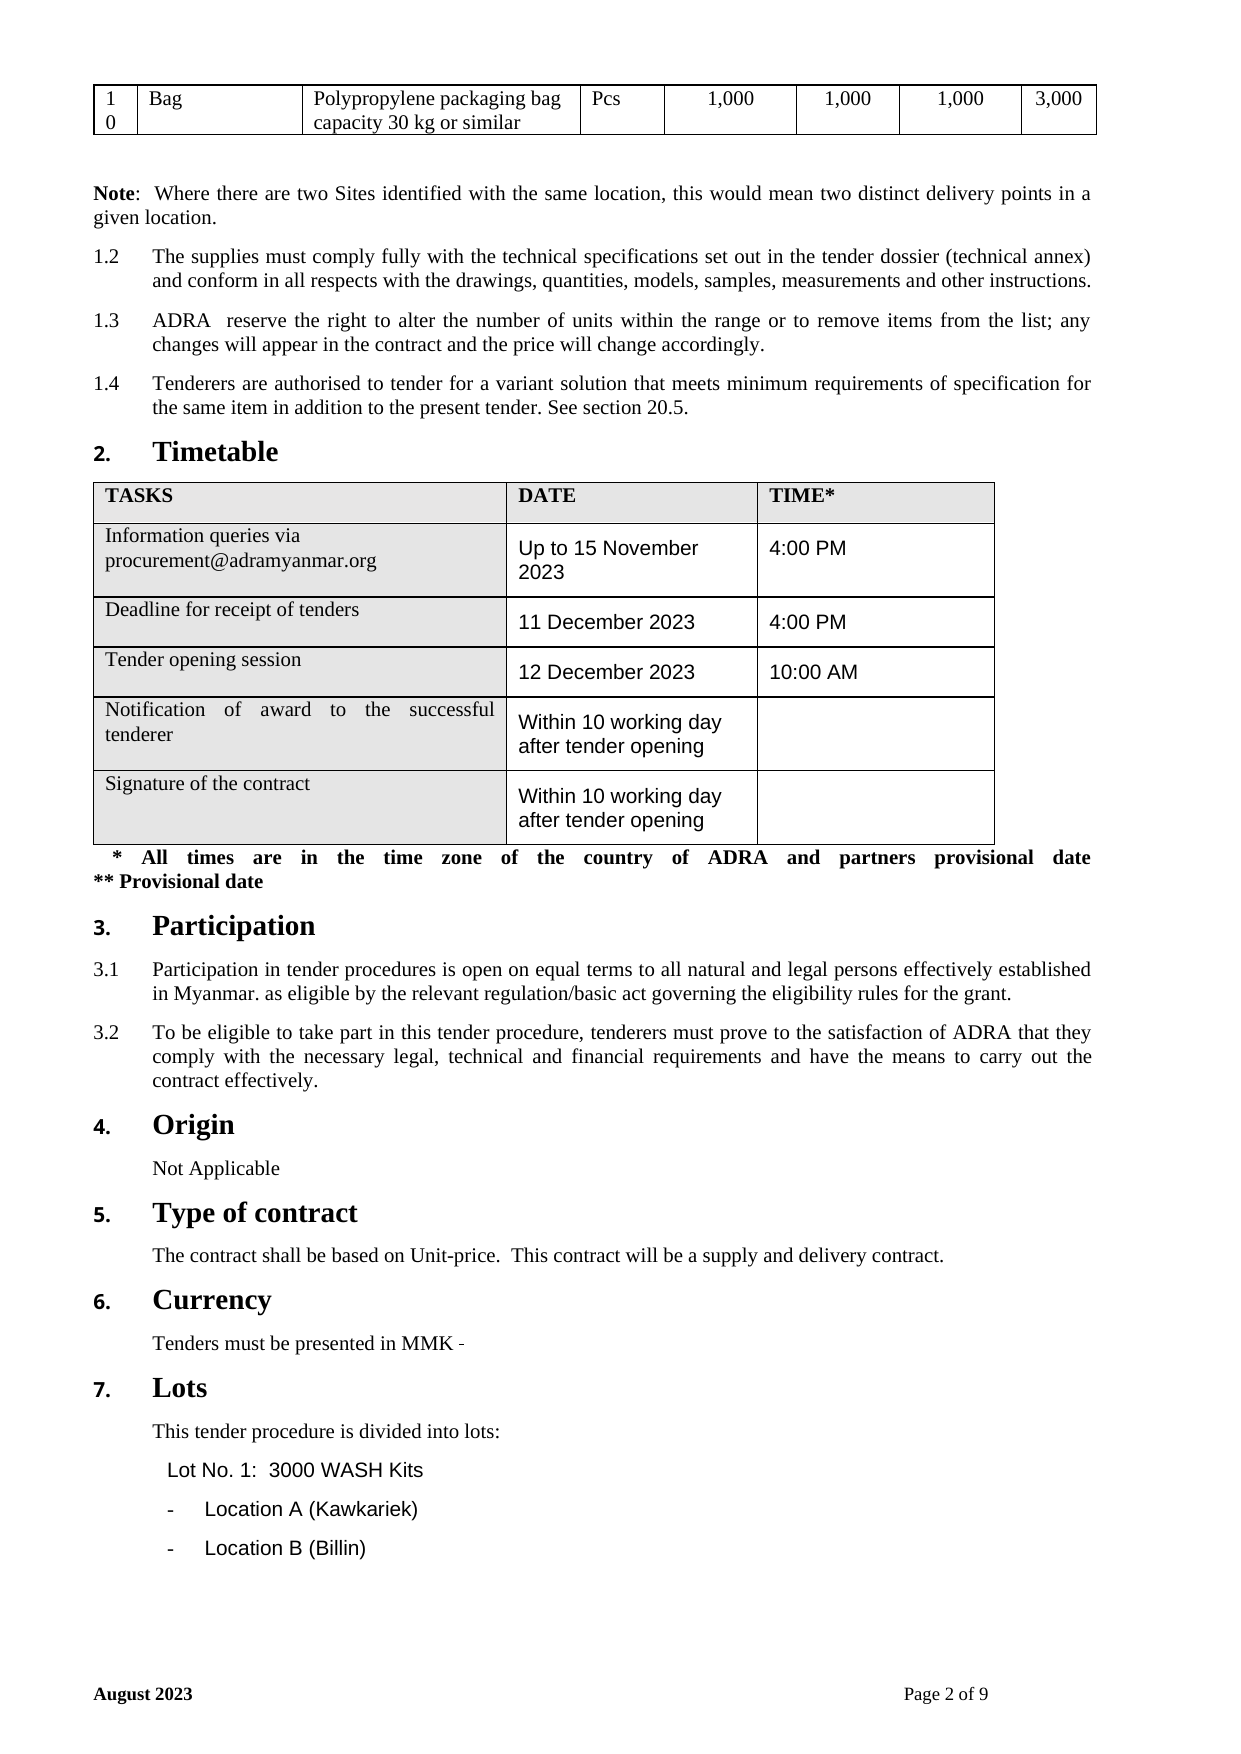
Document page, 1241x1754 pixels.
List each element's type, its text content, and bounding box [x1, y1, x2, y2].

table_header DATE [507, 483, 757, 522]
table_cell Deadline for receipt of tenders [94, 598, 506, 646]
subtitle 1.4 Tenderers are authorised to tender for a variant solution that meets minimum requirements of specification for the same item in addition to the present tender. See section 20.5. [93, 371, 1093, 419]
table_cell 1,000 [900, 86, 1021, 134]
table_cell 11 December 2023 [507, 598, 757, 646]
subtitle Tenders must be presented in MMK [152, 1331, 1093, 1355]
table_cell [758, 771, 994, 844]
subtitle 1.2 The supplies must comply fully with the technical specifications set out in the tender dossier (technical annex) and conform in all respects with the drawings, quantities, models, samples, measurements and other instructions. [93, 244, 1093, 292]
subtitle Type of contract [93, 1195, 1093, 1228]
table_cell Within 10 working day after tender opening [507, 698, 757, 770]
table_cell [758, 698, 994, 770]
text This tender procedure is divided into lots: [152, 1419, 1093, 1443]
table_cell Polypropylene packaging bag capacity 30 kg or similar [303, 86, 580, 134]
text Note: Where there are two Sites identified with the same location, this would mean two distinct delivery points in a given location. [93, 181, 1093, 229]
text Lot No. 1: 3000 WASH Kits [167, 1458, 1093, 1482]
table_header TIME* [758, 483, 994, 522]
subtitle Timetable [93, 434, 1093, 467]
table_cell Up to 15 November 2023 [507, 524, 757, 596]
list Location B (Billin) [167, 1536, 1093, 1560]
subtitle Participation in tender procedures is open on equal terms to all natural and legal persons effectively established in Myanmar. as eligible by the relevant regulation/basic act governing the eligibility rules for the grant. [93, 957, 1093, 1005]
table_cell 3,000 [1022, 86, 1096, 134]
table_cell Pcs [581, 86, 664, 134]
table_cell Signature of the contract [94, 771, 506, 844]
table_cell 10 [95, 86, 137, 134]
subtitle Currency [93, 1282, 1093, 1316]
table_cell Bag [138, 86, 302, 134]
table_cell Tender opening session [94, 648, 506, 696]
table_cell 10:00 AM [758, 648, 994, 696]
table_cell 4:00 PM [758, 598, 994, 646]
table_header TASKS [94, 483, 506, 522]
table_cell Within 10 working day after tender opening [507, 771, 757, 844]
subtitle 1.3 ADRA reserve the right to alter the number of units within the range or to remove items from the list; any changes will appear in the contract and the price will change accordingly. [93, 307, 1093, 356]
subtitle Not Applicable [152, 1156, 1093, 1180]
subtitle Origin [93, 1107, 1093, 1141]
table_cell 1,000 [665, 86, 796, 134]
text * All times are in the time zone of the country of ADRA and partners provisional date ** Provisional date [93, 845, 1093, 893]
table_cell 4:00 PM [758, 524, 994, 596]
table_cell 12 December 2023 [507, 648, 757, 696]
list Location A (Kawkariek) [167, 1497, 1093, 1521]
subtitle Lots [93, 1370, 1093, 1404]
subtitle The contract shall be based on Unit-price. This contract will be a supply and delivery contract. [152, 1243, 1093, 1267]
table_cell Notification of award to the successful tenderer [94, 698, 506, 770]
subtitle Participation [93, 908, 1093, 942]
table_cell Information queries via procurement@adramyanmar.org [94, 524, 506, 596]
subtitle 3.2 To be eligible to take part in this tender procedure, tenderers must prove to the satisfaction of ADRA that they comply with the necessary legal, technical and financial requirements and have the means to carry out the contract effectively. [93, 1020, 1093, 1092]
table_cell 1,000 [797, 86, 899, 134]
